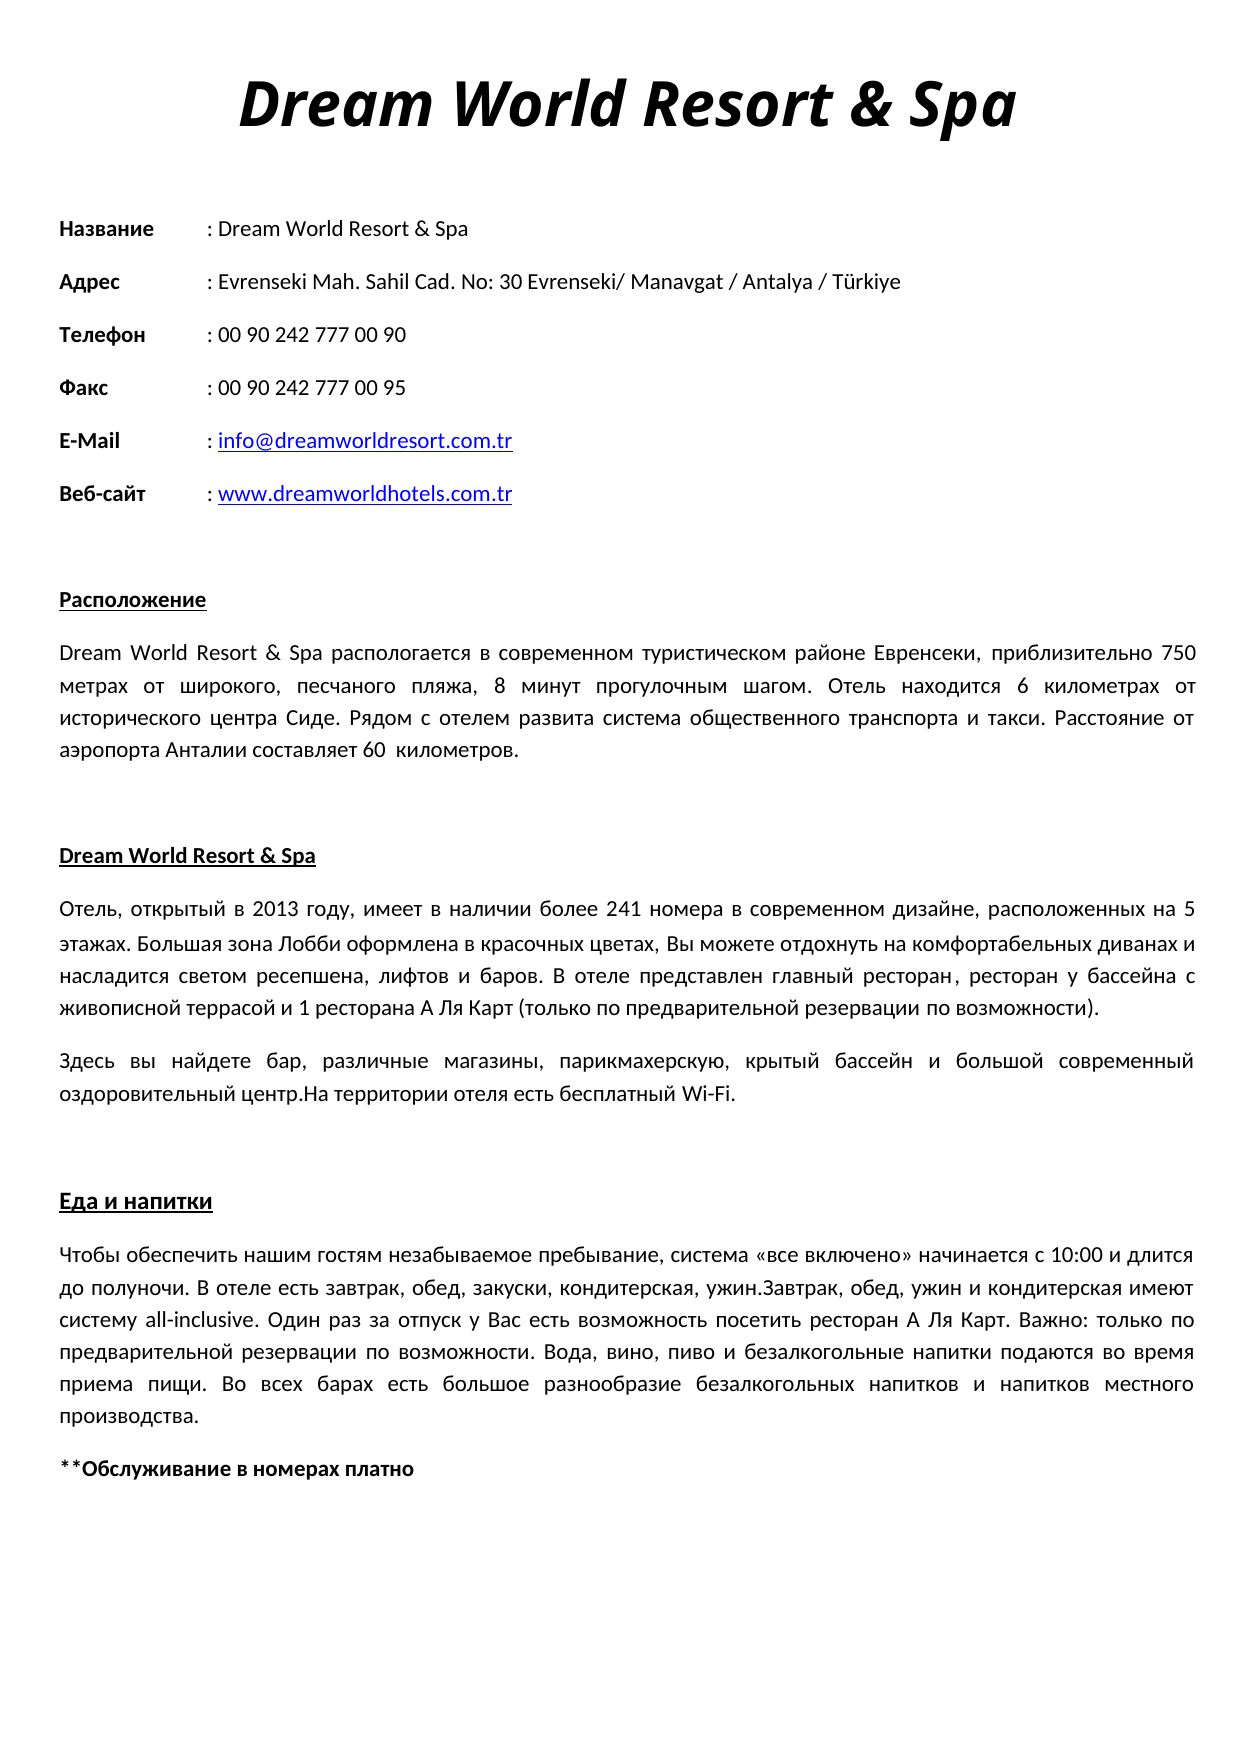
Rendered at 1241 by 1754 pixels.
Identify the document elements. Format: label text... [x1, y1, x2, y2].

text Факс : 00 90 242 777 00 95 [59, 373, 1196, 401]
text Веб-сайт : www.dreamworldhotels.com.tr [59, 479, 1196, 507]
text Dream World Resort & Spa [59, 59, 1196, 144]
text Dream World Resort & Spa [59, 841, 1196, 869]
text Отель, открытый в 2013 году, имеет в наличии более 241 номера в современном дизайне, расположенных на 5 этажах. Большая зона Лобби оформлена в красочных цветах, Вы можете отдохнуть на комфортабельных диванах и насладится светом ресепшена, лифтов и баров. В отеле представлен главный ресторан, ресторан у бассейна с живописной террасой и 1 ресторана А Ля Карт (только по предварительной резервации по возможности). [59, 894, 1196, 1022]
text **Обслуживание в номерах платно [59, 1454, 1196, 1483]
text Расположение [59, 586, 1196, 613]
text Dream World Resort & Spa распологается в современном туристическом районе Евренсеки, приблизительно 750 метрах от широкого, песчаного пляжа, 8 минут прогулочным шагом. Отель находится 6 километрах от исторического центра Сиде. Рядом с отелем развита система общественного транспорта и такси. Расстояние от аэропорта Анталии составляет 60 километров. [59, 638, 1196, 763]
text E-Mail : info@dreamworldresort.com.tr [59, 426, 1196, 454]
text Еда и напитки [59, 1185, 1196, 1215]
text Здесь вы найдете бар, различные магазины, парикмахерскую, крытый бассейн и большой современный оздоровительный центр.На территории отеля есть бесплатный Wi-Fi. [59, 1047, 1196, 1107]
text Чтобы обеспечить нашим гостям незабываемое пребывание, система «все включено» начинается с 10:00 и длится до полуночи. В отеле есть завтрак, обед, закуски, кондитерская, ужин.Завтрак, обед, ужин и кондитерская имеют систему all-inclusive. Один раз за отпуск у Вас есть возможность посетить ресторан А Ля Карт. Важно: только по предварительной резервации по возможности. Вода, вино, пиво и безалкогольные напитки подаются во время приема пищи. Во всех барах есть большое разнообразие безалкогольных напитков и напитков местного производства. [59, 1241, 1196, 1429]
text Телефон : 00 90 242 777 00 90 [59, 320, 1196, 348]
text Адрес : Evrenseki Mah. Sahil Cad. No: 30 Evrenseki/ Manavgat / Antalya / Türkiye [59, 267, 1196, 295]
text Название : Dream World Resort & Spa [59, 214, 1196, 242]
